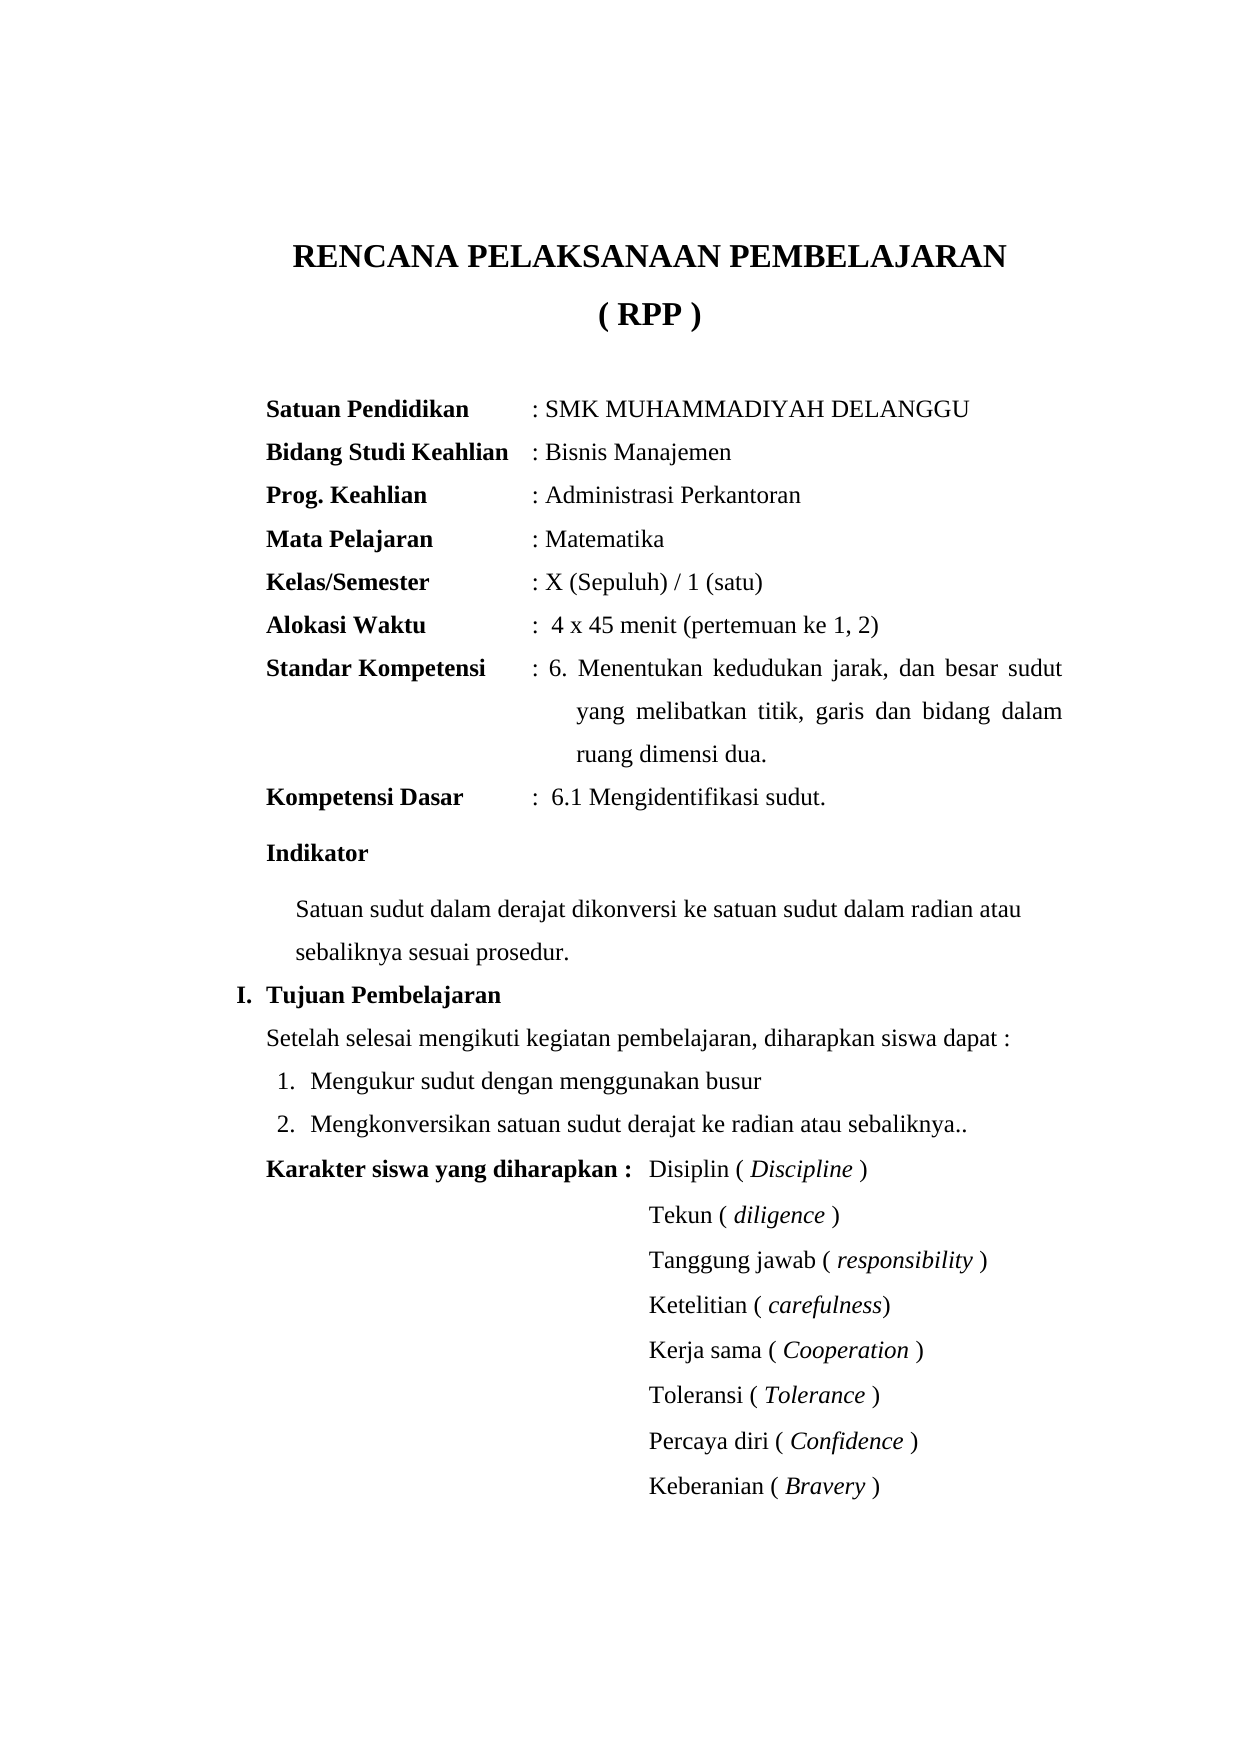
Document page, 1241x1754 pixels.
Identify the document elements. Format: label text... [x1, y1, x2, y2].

text Tekun ( diligence ) [566, 1200, 1063, 1228]
text Toleransi ( Tolerance ) [566, 1381, 1063, 1409]
text Indikator [266, 838, 1063, 867]
text Ketelitian ( carefulness) [566, 1290, 1063, 1319]
list Setelah selesai mengikuti kegiatan pembelajaran, diharapkan siswa dapat : [266, 1023, 1063, 1052]
text Karakter siswa yang diharapkan : Disiplin ( Discipline ) [266, 1154, 1063, 1183]
text Alokasi Waktu : 4 x 45 menit (pertemuan ke 1, 2) [266, 610, 1063, 639]
text ( RPP ) [236, 294, 1063, 332]
text Keberanian ( Bravery ) [566, 1471, 1063, 1500]
list Mengukur sudut dengan menggunakan busur [295, 1066, 1063, 1095]
text Kompetensi Dasar : 6.1 Mengidentifikasi sudut. [266, 782, 1063, 811]
text RENCANA PELAKSANAAN PEMBELAJARAN [236, 236, 1063, 274]
list Bidang Studi Keahlian : Bisnis Manajemen [266, 437, 1063, 466]
list Prog. Keahlian : Administrasi Perkantoran [266, 481, 1063, 509]
list Mata Pelajaran : Matematika [266, 524, 1063, 552]
list Satuan sudut dalam derajat dikonversi ke satuan sudut dalam radian atau sebaliknya sesuai prosedur. [295, 894, 1063, 966]
list Tujuan Pembelajaran [236, 980, 1063, 1009]
text Kelas/Semester : X (Sepuluh) / 1 (satu) [266, 567, 1063, 596]
text Tanggung jawab ( responsibility ) [566, 1245, 1063, 1274]
list Satuan Pendidikan : SMK MUHAMMADIYAH DELANGGU [266, 394, 1063, 423]
list Standar Kompetensi : 6. Menentukan kedudukan jarak, dan besar sudut yang melibatkan titik, garis dan bidang dalam ruang dimensi dua. [266, 653, 1063, 768]
text Percaya diri ( Confidence ) [566, 1426, 1063, 1454]
text Kerja sama ( Cooperation ) [566, 1335, 1063, 1364]
list Mengkonversikan satuan sudut derajat ke radian atau sebaliknya.. [295, 1109, 1063, 1138]
